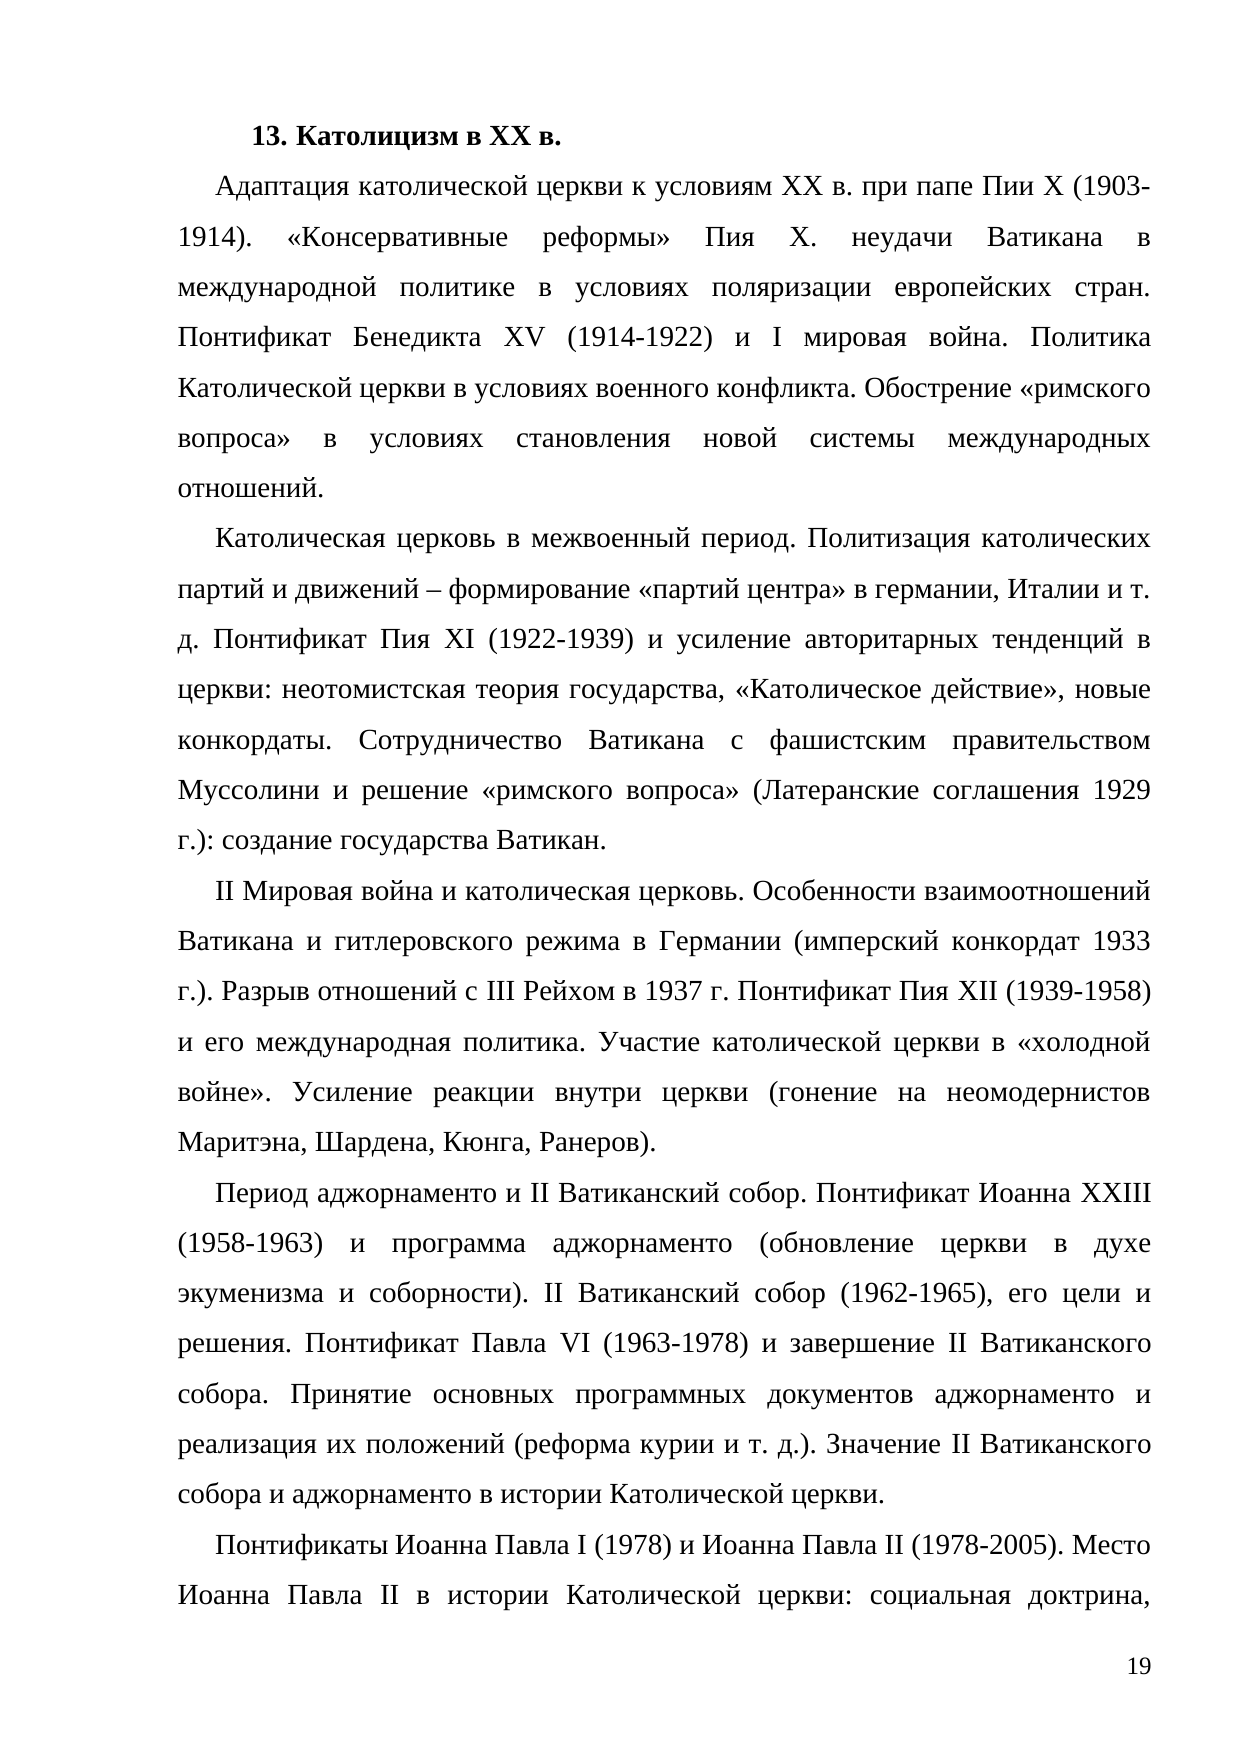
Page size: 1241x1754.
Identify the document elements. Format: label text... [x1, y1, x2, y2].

text Католическая церковь в межвоенный период. Политизация католических партий и движений – формирование «партий центра» в германии, Италии и т. д. Понтификат Пия XI (1922-1939) и усиление авторитарных тенденций в церкви: неотомистская теория государства, «Католическое действие», новые конкордаты. Сотрудничество Ватикана с фашистским правительством Муссолини и решение «римского вопроса» (Латеранские соглашения .): создание государства Ватикан. [177, 521, 1152, 856]
text Период аджорнаменто и II Ватиканский собор. Понтификат Иоанна XXIII (1958-1963) и программа аджорнаменто (обновление церкви в духе экуменизма и соборности). II Ватиканский собор (1962-1965), его цели и решения. Понтификат Павла VI (1963-1978) и завершение II Ватиканского собора. Принятие основных программных документов аджорнаменто и реализация их положений (реформа курии и т. д.). Значение II Ватиканского собора и аджорнаменто в истории Католической церкви. [177, 1175, 1152, 1510]
text Адаптация католической церкви к условиям ХХ в. при папе Пии Х (1903-1914). «Консервативные реформы» Пия Х. неудачи Ватикана в международной политике в условиях поляризации европейских стран. Понтификат Бенедикта XV (1914-1922) и I мировая война. Политика Католической церкви в условиях военного конфликта. Обострение «римского вопроса» в условиях становления новой системы международных отношений. [177, 168, 1152, 504]
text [177, 1527, 1152, 1611]
list Католицизм в ХХ в. [251, 118, 1152, 152]
text II Мировая война и католическая церковь. Особенности взаимоотношений Ватикана и гитлеровского режима в Германии (имперский конкордат .). Разрыв отношений с III Рейхом в . Понтификат Пия XII (1939-1958) и его международная политика. Участие католической церкви в «холодной войне». Усиление реакции внутри церкви (гонение на неомодернистов Маритэна, Шардена, Кюнга, Ранеров). [177, 873, 1152, 1158]
